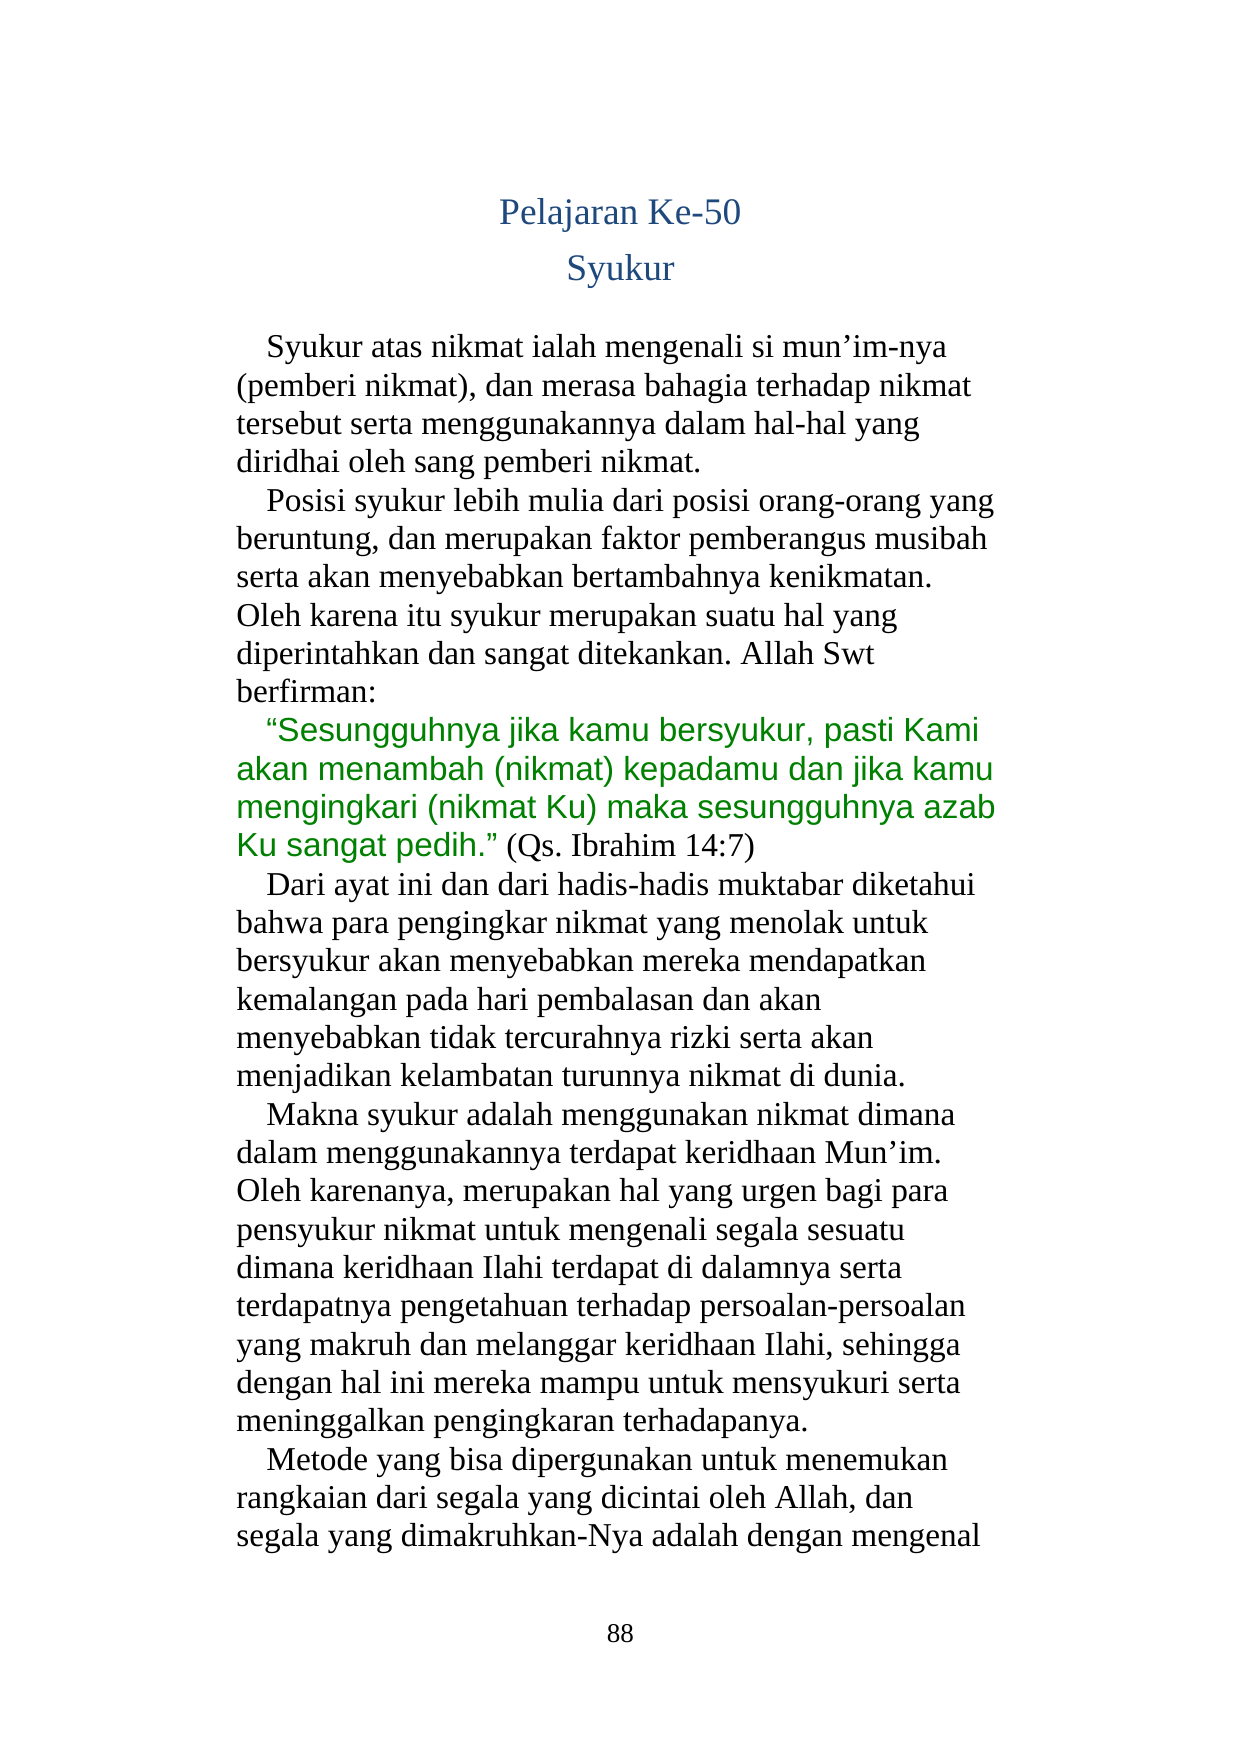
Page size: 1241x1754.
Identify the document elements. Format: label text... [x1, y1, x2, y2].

subtitle Pelajaran Ke-50 [236, 190, 1004, 233]
subtitle Syukur [236, 245, 1004, 288]
text Posisi syukur lebih mulia dari posisi orang-orang yang beruntung, dan merupakan faktor pemberangus musibah serta akan menyebabkan bertambahnya kenikmatan. Oleh karena itu syukur merupakan suatu hal yang diperintahkan dan sangat ditekankan. Allah Swt berfirman: [236, 480, 1004, 710]
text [236, 1439, 1004, 1554]
text Dari ayat ini dan dari hadis-hadis muktabar diketahui bahwa para pengingkar nikmat yang menolak untuk bersyukur akan menyebabkan mereka mendapatkan kemalangan pada hari pembalasan dan akan menyebabkan tidak tercurahnya rizki serta akan menjadikan kelambatan turunnya nikmat di dunia. [236, 864, 1004, 1094]
text Makna syukur adalah menggunakan nikmat dimana dalam menggunakannya terdapat keridhaan Mun’im. Oleh karenanya, merupakan hal yang urgen bagi para pensyukur nikmat untuk mengenali segala sesuatu dimana keridhaan Ilahi terdapat di dalamnya serta terdapatnya pengetahuan terhadap persoalan-persoalan yang makruh dan melanggar keridhaan Ilahi, sehingga dengan hal ini mereka mampu untuk mensyukuri serta meninggalkan pengingkaran terhadapanya. [236, 1094, 1004, 1439]
text Syukur atas nikmat ialah mengenali si mun’im-nya (pemberi nikmat), dan merasa bahagia terhadap nikmat tersebut serta menggunakannya dalam hal-hal yang diridhai oleh sang pemberi nikmat. [236, 327, 1004, 480]
text “Sesungguhnya jika kamu bersyukur, pasti Kami akan menambah (nikmat) kepadamu dan jika kamu mengingkari (nikmat Ku) maka sesungguhnya azab Ku sangat pedih.” (Qs. Ibrahim 14:7) [236, 710, 1004, 864]
